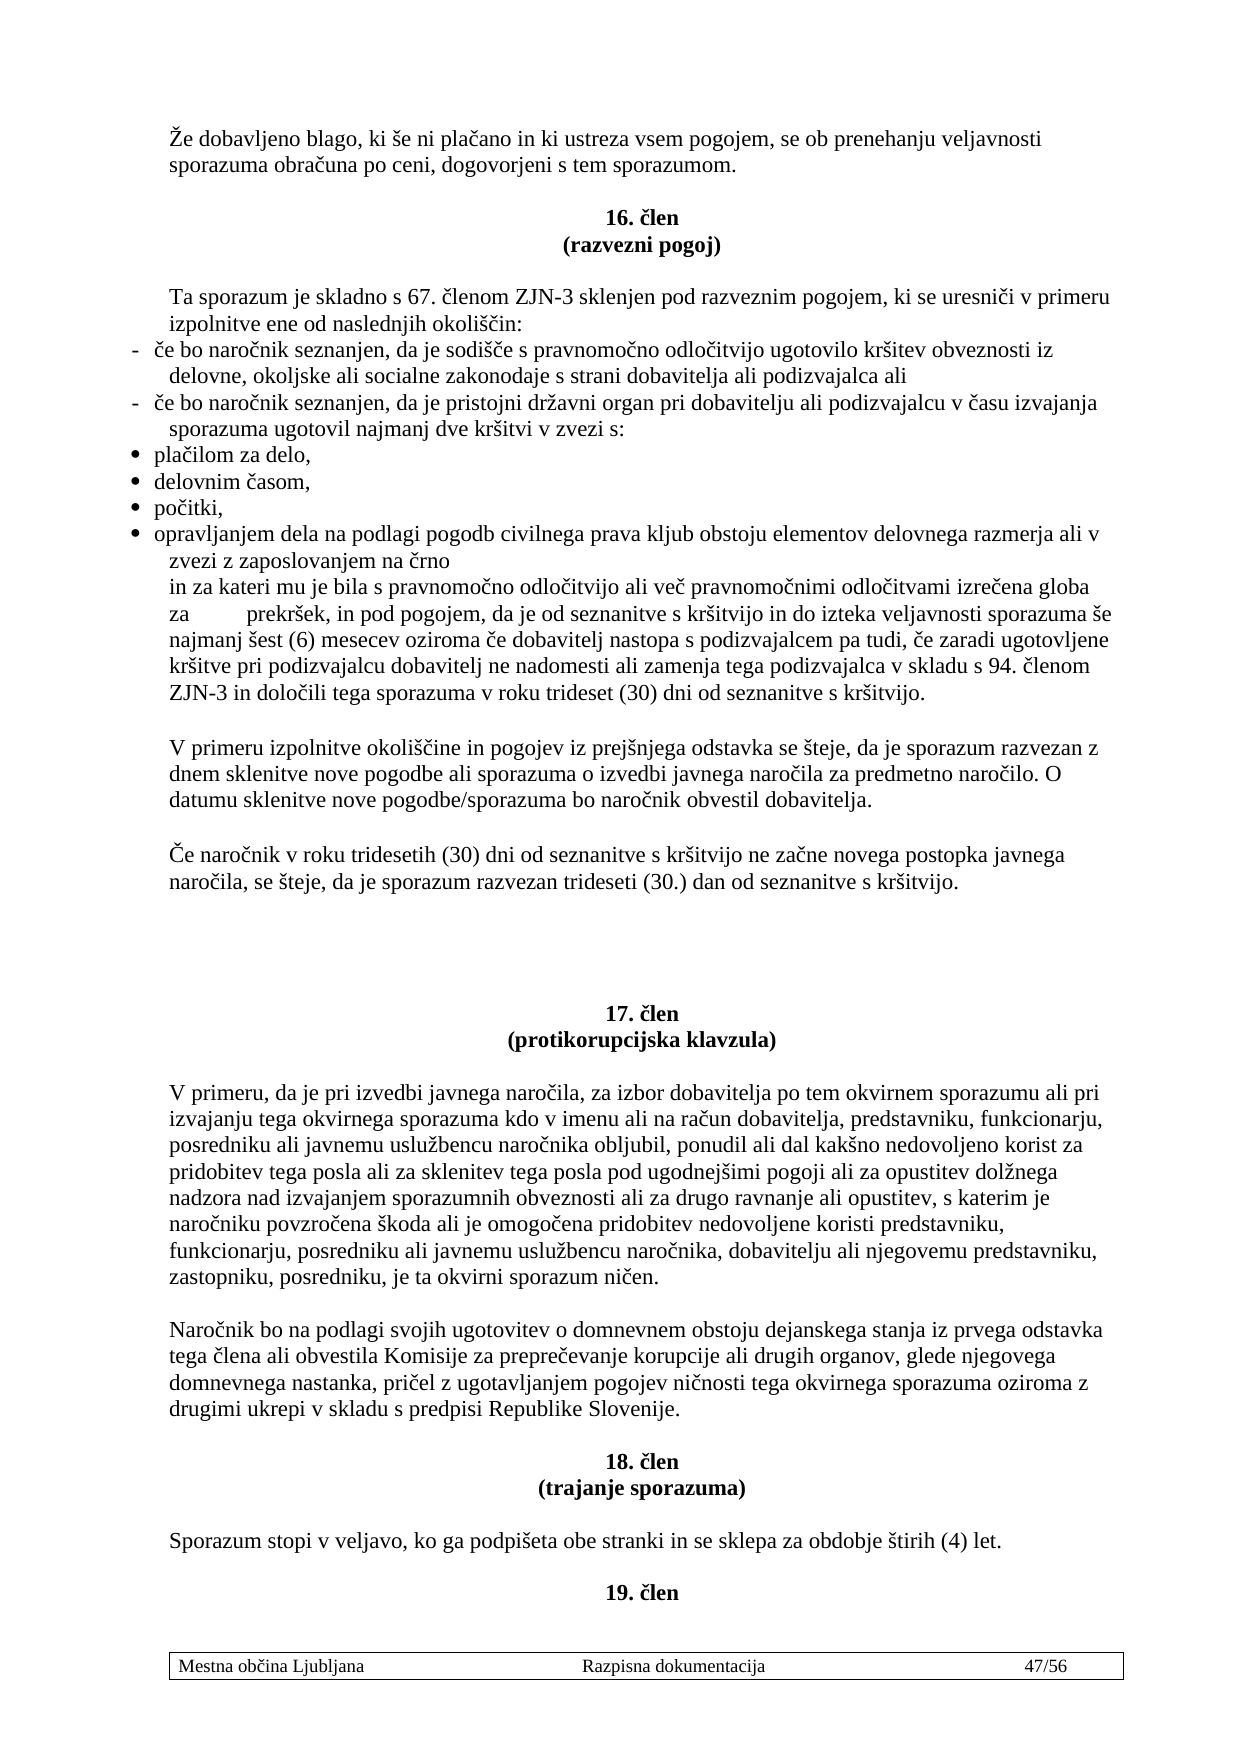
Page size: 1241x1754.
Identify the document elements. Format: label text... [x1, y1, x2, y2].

list počitki, [131, 494, 1115, 521]
text 17. člen [169, 1000, 1115, 1026]
list V primeru izpolnitve okoliščine in pogojev iz prejšnjega odstavka se šteje, da je sporazum razvezan z dnem sklenitve nove pogodbe ali sporazuma o izvedbi javnega naročila za predmetno naročilo. O datumu sklenitve nove pogodbe/sporazuma bo naročnik obvestil dobavitelja. [169, 734, 1115, 813]
text (razvezni pogoj) [169, 231, 1115, 257]
list opravljanjem dela na podlagi pogodb civilnega prava kljub obstoju elementov delovnega razmerja ali v zvezi z zaposlovanjem na črno [131, 521, 1115, 573]
list in za kateri mu je bila s pravnomočno odločitvijo ali več pravnomočnimi odločitvami izrečena globa za prekršek, in pod pogojem, da je od seznanitve s kršitvijo in do izteka veljavnosti sporazuma še najmanj šest (6) mesecev oziroma če dobavitelj nastopa s podizvajalcem pa tudi, če zaradi ugotovljene kršitve pri podizvajalcu dobavitelj ne nadomesti ali zamenja tega podizvajalca v skladu s 94. členom ZJN-3 in določili tega sporazuma v roku trideset (30) dni od seznanitve s kršitvijo. [169, 573, 1115, 705]
list delovnim časom, [131, 468, 1115, 494]
list Če naročnik v roku tridesetih (30) dni od seznanitve s kršitvijo ne začne novega postopka javnega naročila, se šteje, da je sporazum razvezan trideseti (30.) dan od seznanitve s kršitvijo. [169, 842, 1115, 894]
text V primeru, da je pri izvedbi javnega naročila, za izbor dobavitelja po tem okvirnem sporazumu ali pri izvajanju tega okvirnega sporazuma kdo v imenu ali na račun dobavitelja, predstavniku, funkcionarju, posredniku ali javnemu uslužbencu naročnika obljubil, ponudil ali dal kakšno nedovoljeno korist za pridobitev tega posla ali za sklenitev tega posla pod ugodnejšimi pogoji ali za opustitev dolžnega nadzora nad izvajanjem sporazumnih obveznosti ali za drugo ravnanje ali opustitev, s katerim je naročniku povzročena škoda ali je omogočena pridobitev nedovoljene koristi predstavniku, funkcionarju, posredniku ali javnemu uslužbencu naročnika, dobavitelju ali njegovemu predstavniku, zastopniku, posredniku, je ta okvirni sporazum ničen. [169, 1079, 1115, 1289]
text 16. člen [169, 204, 1115, 231]
text (protikorupcijska klavzula) [169, 1026, 1115, 1052]
text 18. člen [169, 1448, 1115, 1474]
text Sporazum stopi v veljavo, ko ga podpišeta obe stranki in se sklepa za obdobje štirih (4) let. [169, 1527, 1115, 1553]
text 19. člen [169, 1579, 1115, 1606]
text Že dobavljeno blago, ki še ni plačano in ki ustreza vsem pogojem, se ob prenehanju veljavnosti sporazuma obračuna po ceni, dogovorjeni s tem sporazumom. [169, 125, 1115, 178]
text Naročnik bo na podlagi svojih ugotovitev o domnevnem obstoju dejanskega stanja iz prvega odstavka tega člena ali obvestila Komisije za preprečevanje korupcije ali drugih organov, glede njegovega domnevnega nastanka, pričel z ugotavljanjem pogojev ničnosti tega okvirnega sporazuma oziroma z drugimi ukrepi v skladu s predpisi Republike Slovenije. [169, 1316, 1115, 1421]
text (trajanje sporazuma) [169, 1474, 1115, 1500]
list če bo naročnik seznanjen, da je sodišče s pravnomočno odločitvijo ugotovilo kršitev obveznosti iz delovne, okoljske ali socialne zakonodaje s strani dobavitelja ali podizvajalca ali [131, 336, 1115, 389]
list plačilom za delo, [131, 441, 1115, 468]
list Ta sporazum je skladno s 67. členom ZJN-3 sklenjen pod razveznim pogojem, ki se uresniči v primeru izpolnitve ene od naslednjih okoliščin: [169, 283, 1115, 336]
list če bo naročnik seznanjen, da je pristojni državni organ pri dobavitelju ali podizvajalcu v času izvajanja sporazuma ugotovil najmanj dve kršitvi v zvezi s: [131, 389, 1115, 441]
